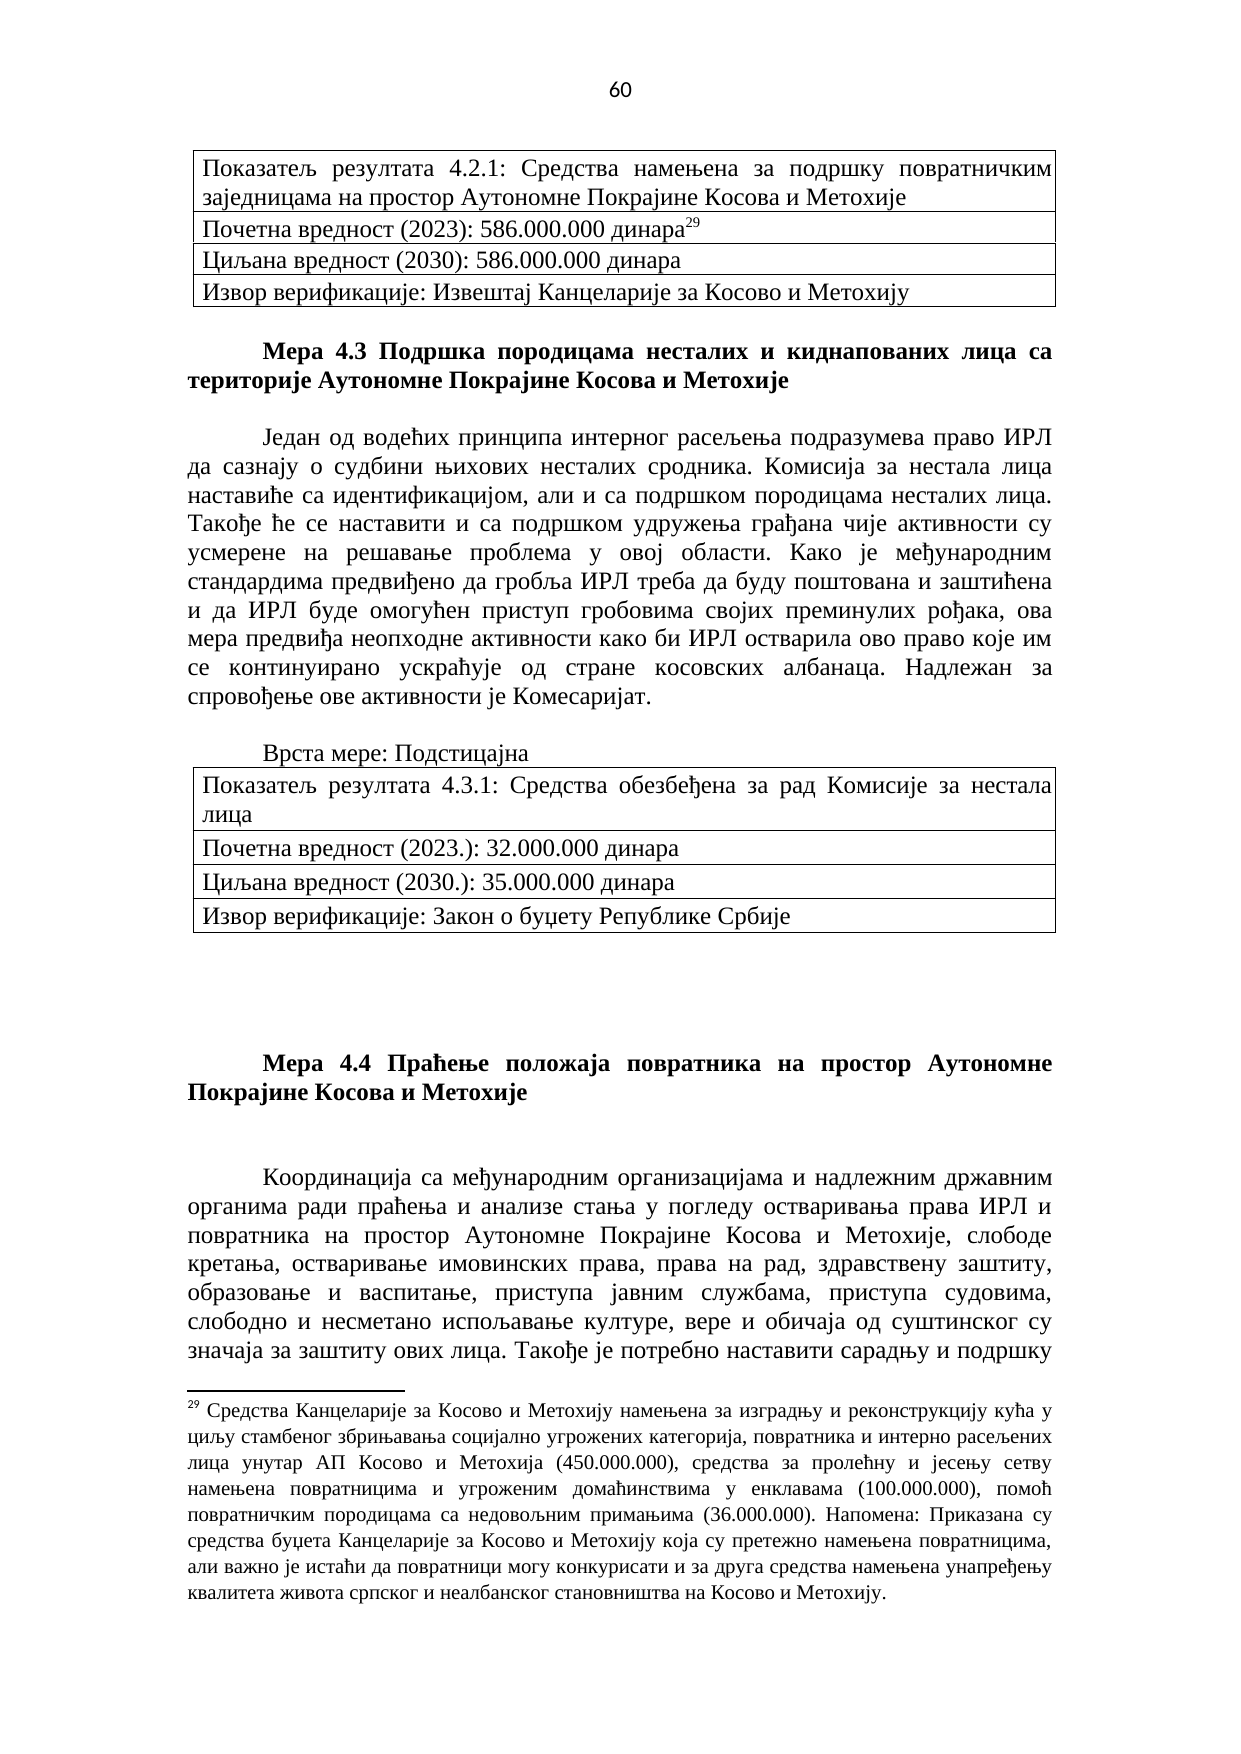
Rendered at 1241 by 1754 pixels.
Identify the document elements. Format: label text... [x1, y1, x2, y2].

text Циљана вредност (2030.): 35.000.000 динара [194, 865, 1055, 898]
text Врста мере: Подстицајна [187, 738, 1053, 767]
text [187, 1162, 1053, 1363]
text Почетна вредност (2023): 586.000.000 динара [194, 212, 1055, 242]
text Један од водећих принципа интерног расељења подразумева право ИРЛ да сазнају о судбини њихових несталих сродника. Комисија за нестала лица наставиће са идентификацијом, али и са подршком породицама несталих лица. Такође ће се наставити и са подршком удружења грађана чије активности су усмерене на решавање проблема у овој области. Како је међународним стандардима предвиђено да гробља ИРЛ треба да буду поштована и заштићена и да ИРЛ буде омогућен приступ гробовима својих преминулих рођака, ова мера предвиђа неопходне активности како би ИРЛ остварила ово право које им се континуирано ускраћује од стране косовских албанаца. Надлежан за спровођење ове активности је Комесаријат. [187, 422, 1053, 710]
text Показатељ резултата 4.2.1: Средства намењена за подршку повратничким заједницама на простор Аутономне Покрајине Косова и Метохије [194, 151, 1055, 211]
text Показатељ резултата 4.3.1: Средства обезбеђена за рад Комисије за нестала лица [194, 768, 1055, 830]
text Почетна вредност (2023.): 32.000.000 динара [194, 831, 1055, 864]
text Циљана вредност (2030): 586.000.000 динара [194, 244, 1055, 274]
text Мера 4.3 Подршка породицама несталих и киднапованих лица са територије Аутономне Покрајине Косова и Метохије [187, 336, 1053, 393]
text Извор верификације: Извештај Канцеларије за Косово и Метохију [194, 275, 1055, 306]
text Извор верификације: Закон о буџету Републике Србије [194, 899, 1055, 932]
text Мера 4.4 Праћење положаја повратника на простор Аутономне Покрајине Косова и Метохије [187, 1048, 1053, 1105]
